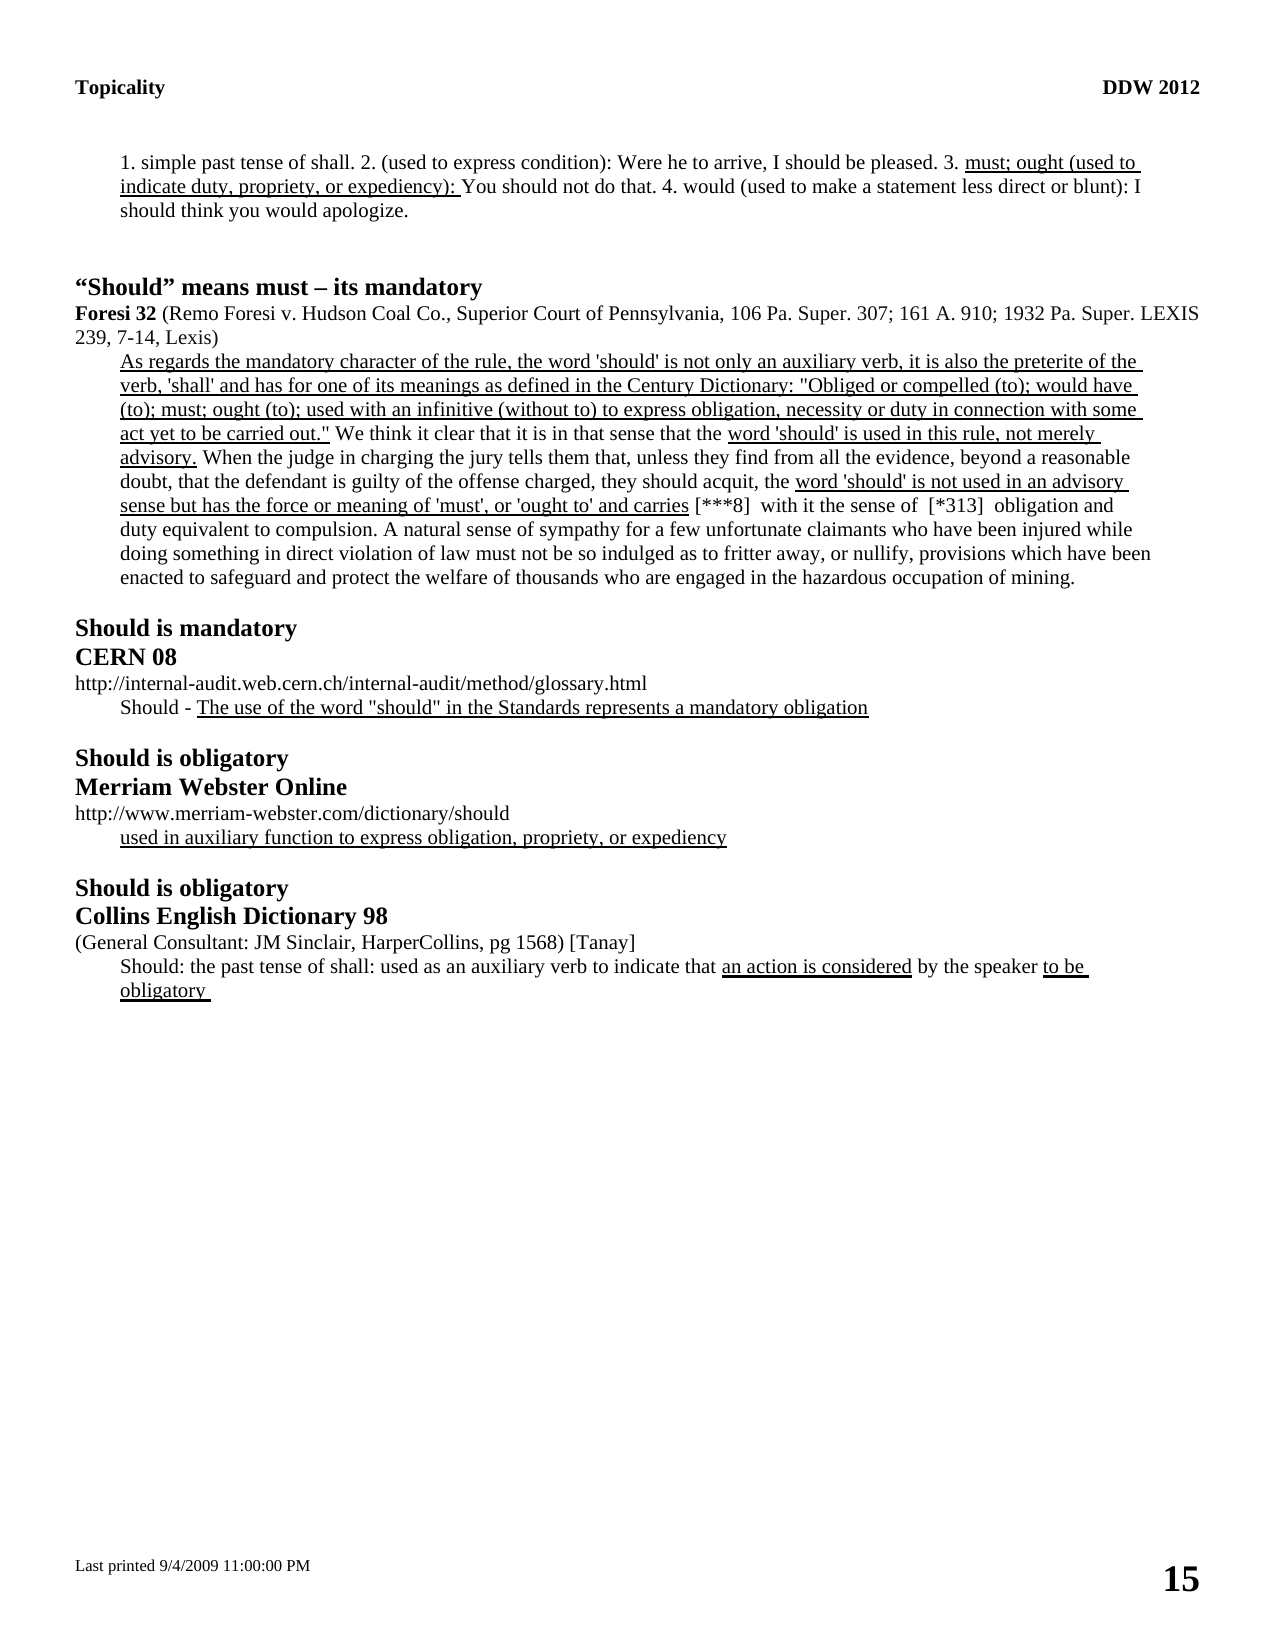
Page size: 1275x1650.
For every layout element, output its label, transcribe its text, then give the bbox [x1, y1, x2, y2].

text Should is obligatory [75, 873, 1200, 901]
text Should: the past tense of shall: used as an auxiliary verb to indicate that an action is considered by the speaker to be obligatory [120, 954, 1155, 1002]
text Merriam Webster Online [75, 772, 1200, 801]
text As regards the mandatory character of the rule, the word 'should' is not only an auxiliary verb, it is also the preterite of the verb, 'shall' and has for one of its meanings as defined in the Century Dictionary: "Obliged or compelled (to); would have (to); must; ought (to); used with an infinitive (without to) to express obligation, necessity or duty in connection with some act yet to be carried out." We think it clear that it is in that sense that the word 'should' is used in this rule, not merely advisory. When the judge in charging the jury tells them that, unless they find from all the evidence, beyond a reasonable doubt, that the defendant is guilty of the offense charged, they should acquit, the word 'should' is not used in an advisory sense but has the force or meaning of 'must', or 'ought to' and carries [***8] with it the sense of [*313] obligation and duty equivalent to compulsion. A natural sense of sympathy for a few unfortunate claimants who have been injured while doing something in direct violation of law must not be so indulged as to fritter away, or nullify, provisions which have been enacted to safeguard and protect the welfare of thousands who are engaged in the hazardous occupation of mining. [120, 349, 1155, 589]
text 1. simple past tense of shall. 2. (used to express condition): Were he to arrive, I should be pleased. 3. must; ought (used to indicate duty, propriety, or expediency): You should not do that. 4. would (used to make a statement less direct or blunt): I should think you would apologize. [120, 150, 1155, 222]
text used in auxiliary function to express obligation, propriety, or expediency [120, 824, 1155, 849]
text CERN 08 [75, 642, 1200, 671]
subtitle “Should” means must – its mandatory [75, 272, 1200, 301]
text http://www.merriam-webster.com/dictionary/should [75, 801, 1155, 824]
text Should - The use of the word "should" in the Standards represents a mandatory obligation [120, 695, 1155, 719]
text Should is mandatory [75, 613, 1200, 642]
text Foresi 32 (Remo Foresi v. Hudson Coal Co., Superior Court of Pennsylvania, 106 Pa. Super. 307; 161 A. 910; 1932 Pa. Super. LEXIS 239, 7-14, Lexis) [75, 301, 1200, 349]
text http://internal-audit.web.cern.ch/internal-audit/method/glossary.html [75, 671, 1200, 695]
text (General Consultant: JM Sinclair, HarperCollins, pg 1568) [Tanay] [75, 930, 1200, 954]
text Should is obligatory [75, 743, 1200, 772]
text Collins English Dictionary 98 [75, 901, 1200, 930]
